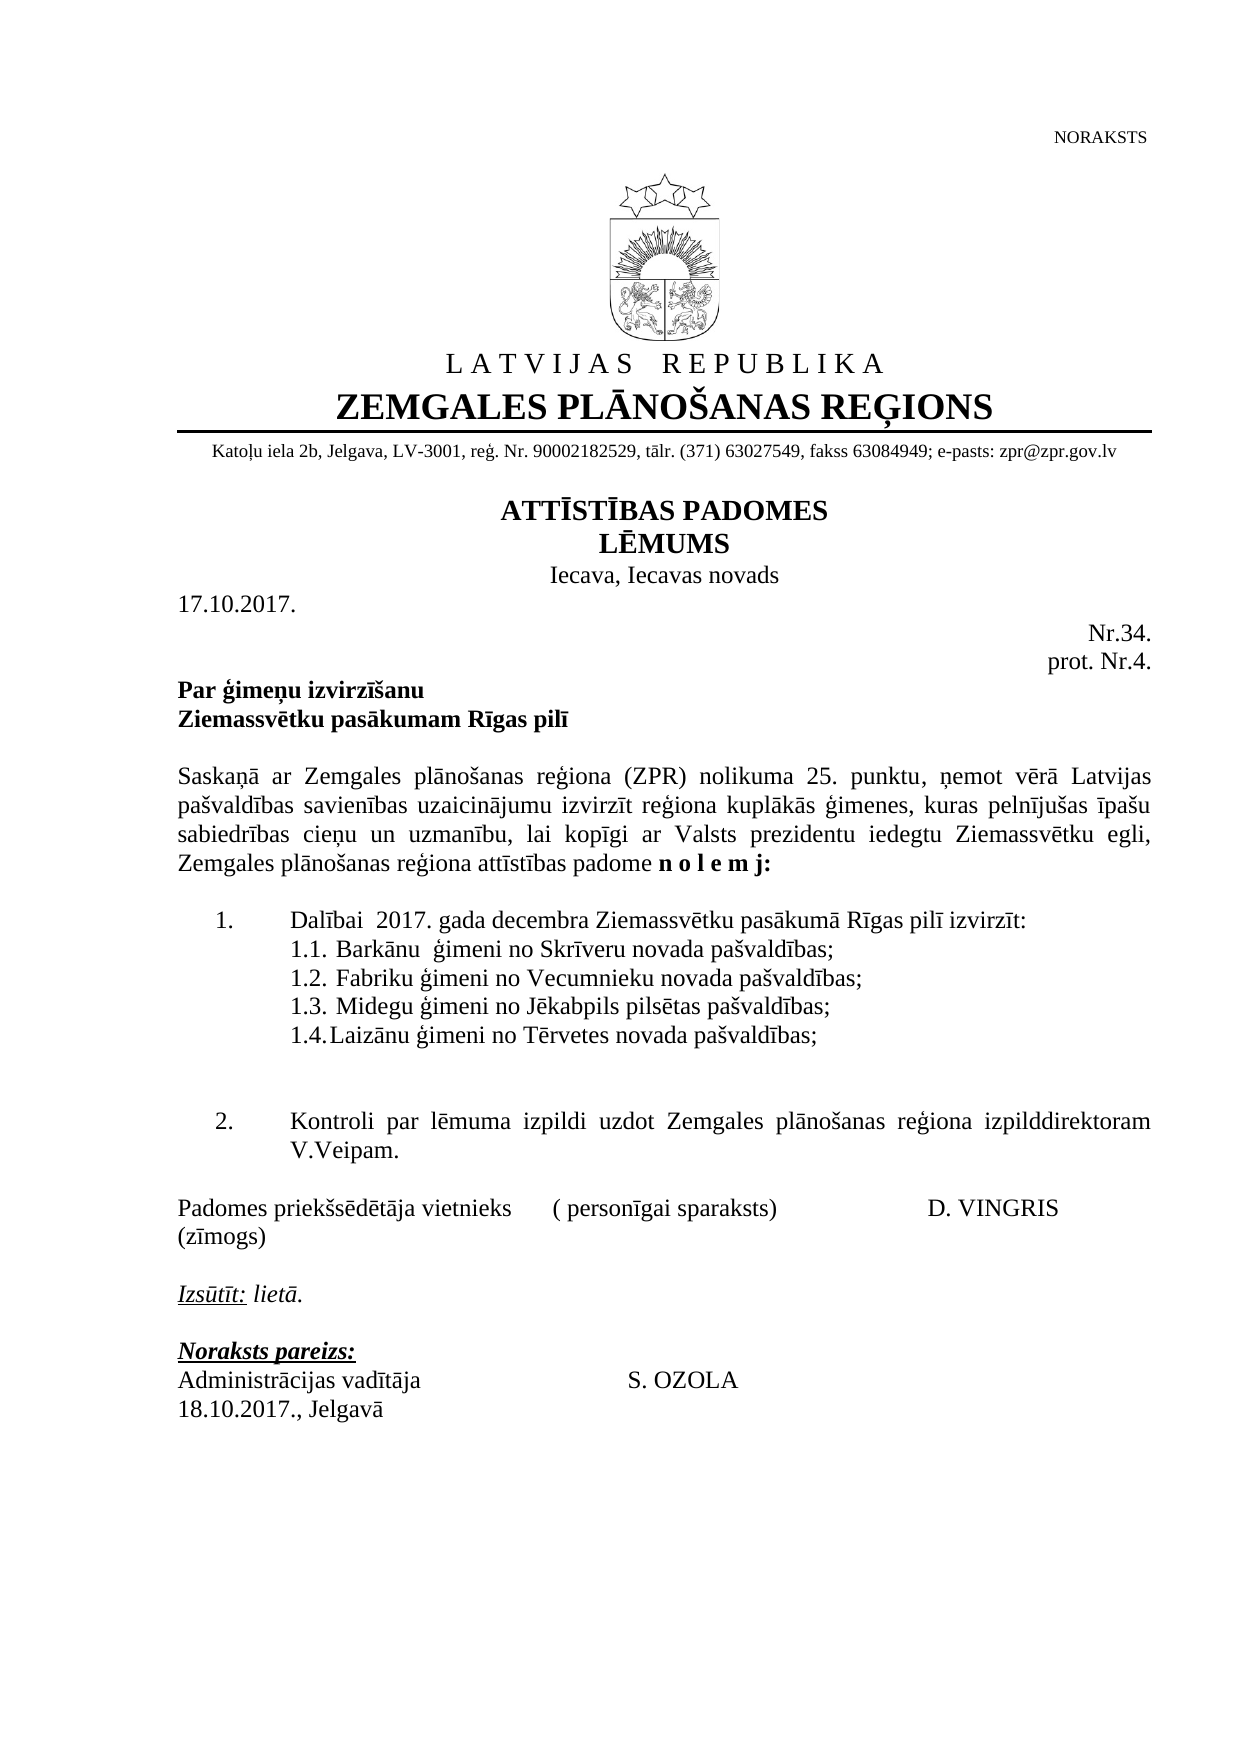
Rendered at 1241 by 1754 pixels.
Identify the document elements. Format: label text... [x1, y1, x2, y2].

picture [609, 173, 720, 341]
text Nr.34. [177, 618, 1152, 646]
text 18.10.2017., Jelgavā [177, 1394, 1152, 1423]
list Midegu ģimeni no Jēkabpils pilsētas pašvaldības; [290, 991, 1152, 1020]
text Katoļu iela 2b, Jelgava, LV-3001, reģ. Nr. 90002182529, tālr. (371) 63027549, fakss 63084949; e-pasts: zpr@zpr.gov.lv [177, 439, 1152, 461]
text Izsūtīt: lietā. [177, 1279, 1152, 1308]
text Saskaņā ar Zemgales plānošanas reģiona (ZPR) nolikuma 25. punktu, ņemot vērā Latvijas pašvaldības savienības uzaicinājumu izvirzīt reģiona kuplākās ģimenes, kuras pelnījušas īpašu sabiedrības cieņu un uzmanību, lai kopīgi ar Valsts prezidentu iedegtu Ziemassvētku egli, Zemgales plānošanas reģiona attīstības padome n o l e m j: [177, 761, 1152, 876]
list Kontroli par lēmuma izpildi uzdot Zemgales plānošanas reģiona izpilddirektoram V.Veipam. [215, 1106, 1152, 1164]
text LĒMUMS [177, 527, 1152, 560]
text 17.10.2017. [177, 589, 1152, 618]
text prot. Nr.4. [177, 646, 1152, 675]
list Dalībai 2017. gada decembra Ziemassvētku pasākumā Rīgas pilī izvirzīt: [215, 905, 1152, 934]
list Fabriku ģimeni no Vecumnieku novada pašvaldības; [290, 963, 1152, 991]
text ATTĪSTĪBAS PADOMES [177, 493, 1152, 527]
text L A T V I J A S R E P U B L I K A [177, 346, 1152, 380]
text Iecava, Iecavas novads [177, 560, 1152, 589]
text Ziemassvētku pasākumam Rīgas pilī [177, 704, 1152, 733]
text Par ģimeņu izvirzīšanu [177, 675, 1152, 704]
text Padomes priekšsēdētāja vietnieks ( personīgai sparaksts) D. VINGRIS [177, 1193, 1152, 1221]
text ZEMGALES PLĀNOŠANAS REĢIONS [177, 385, 1152, 430]
text Noraksts pareizs: [177, 1336, 1152, 1365]
text NORAKSTS [177, 127, 1152, 171]
text (zīmogs) [177, 1221, 1152, 1250]
list Barkānu ģimeni no Skrīveru novada pašvaldības; [290, 934, 1152, 963]
list Laizānu ģimeni no Tērvetes novada pašvaldības; [290, 1020, 1152, 1049]
text Administrācijas vadītāja S. OZOLA [177, 1365, 1152, 1394]
